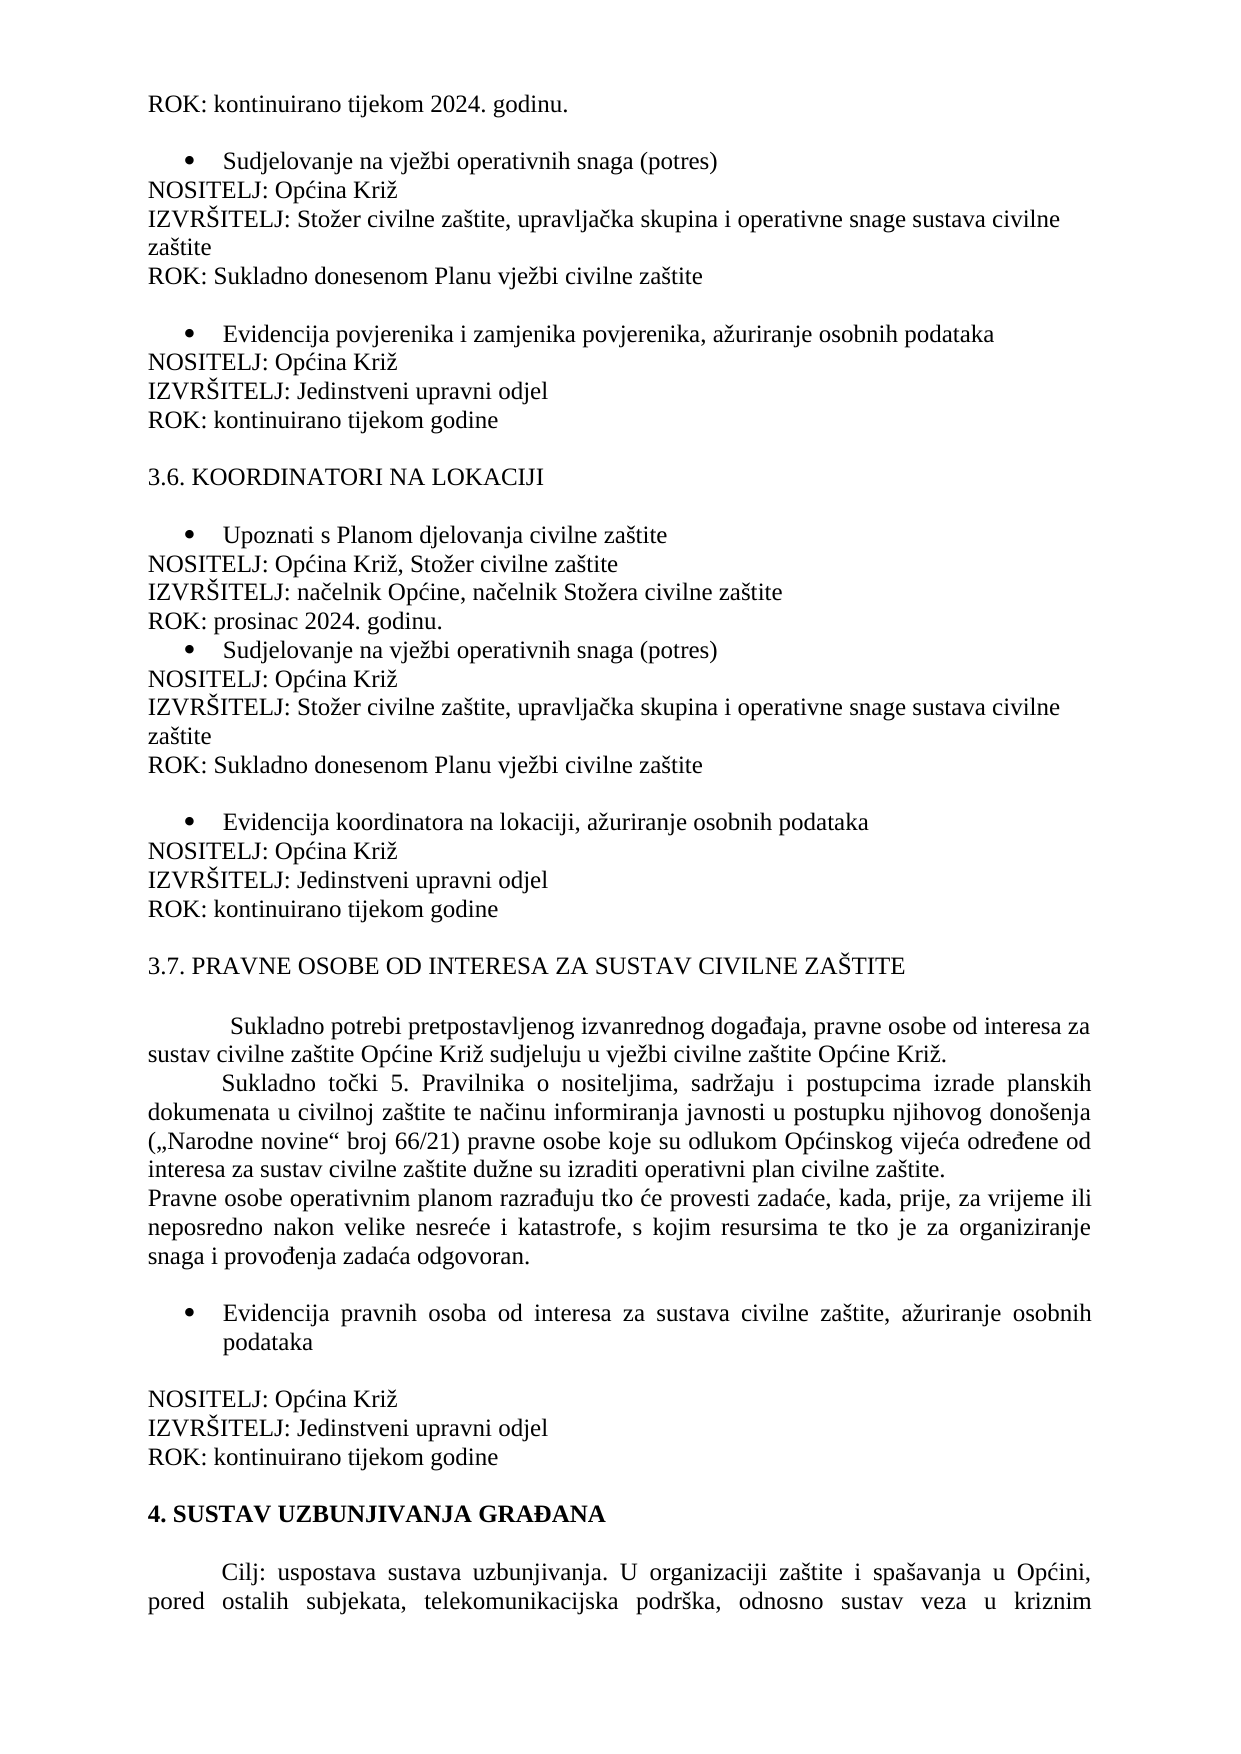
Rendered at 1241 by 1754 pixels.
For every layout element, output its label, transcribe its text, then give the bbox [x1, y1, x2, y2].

text ROK: kontinuirano tijekom godine [148, 894, 1093, 922]
text IZVRŠITELJ: Stožer civilne zaštite, upravljačka skupina i operativne snage sustava civilne zaštite [148, 692, 1093, 750]
text NOSITELJ: Općina Križ [148, 664, 1093, 692]
text ROK: Sukladno donesenom Planu vježbi civilne zaštite [148, 750, 1093, 779]
list Sudjelovanje na vježbi operativnih snaga (potres) [185, 635, 1093, 664]
list Evidencija pravnih osoba od interesa za sustava civilne zaštite, ažuriranje osobnih podataka [185, 1298, 1093, 1356]
text IZVRŠITELJ: Jedinstveni upravni odjel [148, 1413, 1093, 1442]
text IZVRŠITELJ: Jedinstveni upravni odjel [148, 865, 1093, 894]
text Sukladno potrebi pretpostavljenog izvanrednog događaja, pravne osobe od interesa za sustav civilne zaštite Općine Križ sudjeluju u vježbi civilne zaštite Općine Križ. [148, 1011, 1093, 1068]
list Upoznati s Planom djelovanja civilne zaštite [185, 520, 1093, 549]
list Evidencija povjerenika i zamjenika povjerenika, ažuriranje osobnih podataka [185, 319, 1093, 347]
text ROK: kontinuirano tijekom godine [148, 1442, 1093, 1471]
subtitle 3.6. KOORDINATORI NA LOKACIJI [148, 462, 1093, 491]
text IZVRŠITELJ: Stožer civilne zaštite, upravljačka skupina i operativne snage sustava civilne zaštite [148, 204, 1093, 261]
subtitle 4. SUSTAV UZBUNJIVANJA GRAĐANA [148, 1499, 1093, 1528]
text Sukladno točki 5. Pravilnika o nositeljima, sadržaju i postupcima izrade planskih dokumenata u civilnoj zaštite te načinu informiranja javnosti u postupku njihovog donošenja („Narodne novine“ broj 66/21) pravne osobe koje su odlukom Općinskog vijeća određene od interesa za sustav civilne zaštite dužne su izraditi operativni plan civilne zaštite. [148, 1068, 1093, 1183]
text Pravne osobe operativnim planom razrađuju tko će provesti zadaće, kada, prije, za vrijeme ili neposredno nakon velike nesreće i katastrofe, s kojim resursima te tko je za organiziranje snaga i provođenja zadaća odgovoran. [148, 1183, 1093, 1269]
text ROK: prosinac 2024. godinu. [148, 606, 1093, 635]
text NOSITELJ: Općina Križ, Stožer civilne zaštite [148, 549, 1093, 577]
list Sudjelovanje na vježbi operativnih snaga (potres) [185, 146, 1093, 175]
text ROK: Sukladno donesenom Planu vježbi civilne zaštite [148, 261, 1093, 290]
text IZVRŠITELJ: načelnik Općine, načelnik Stožera civilne zaštite [148, 577, 1093, 606]
subtitle 3.7. PRAVNE OSOBE OD INTERESA ZA SUSTAV CIVILNE ZAŠTITE [148, 951, 1093, 980]
text NOSITELJ: Općina Križ [148, 175, 1093, 204]
text NOSITELJ: Općina Križ [148, 836, 1093, 865]
text NOSITELJ: Općina Križ [148, 347, 1093, 376]
text ROK: kontinuirano tijekom godine [148, 405, 1093, 434]
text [148, 1557, 1093, 1614]
text NOSITELJ: Općina Križ [148, 1384, 1093, 1413]
text ROK: kontinuirano tijekom 2024. godinu. [148, 89, 1093, 117]
text IZVRŠITELJ: Jedinstveni upravni odjel [148, 376, 1093, 405]
list Evidencija koordinatora na lokaciji, ažuriranje osobnih podataka [185, 807, 1093, 836]
